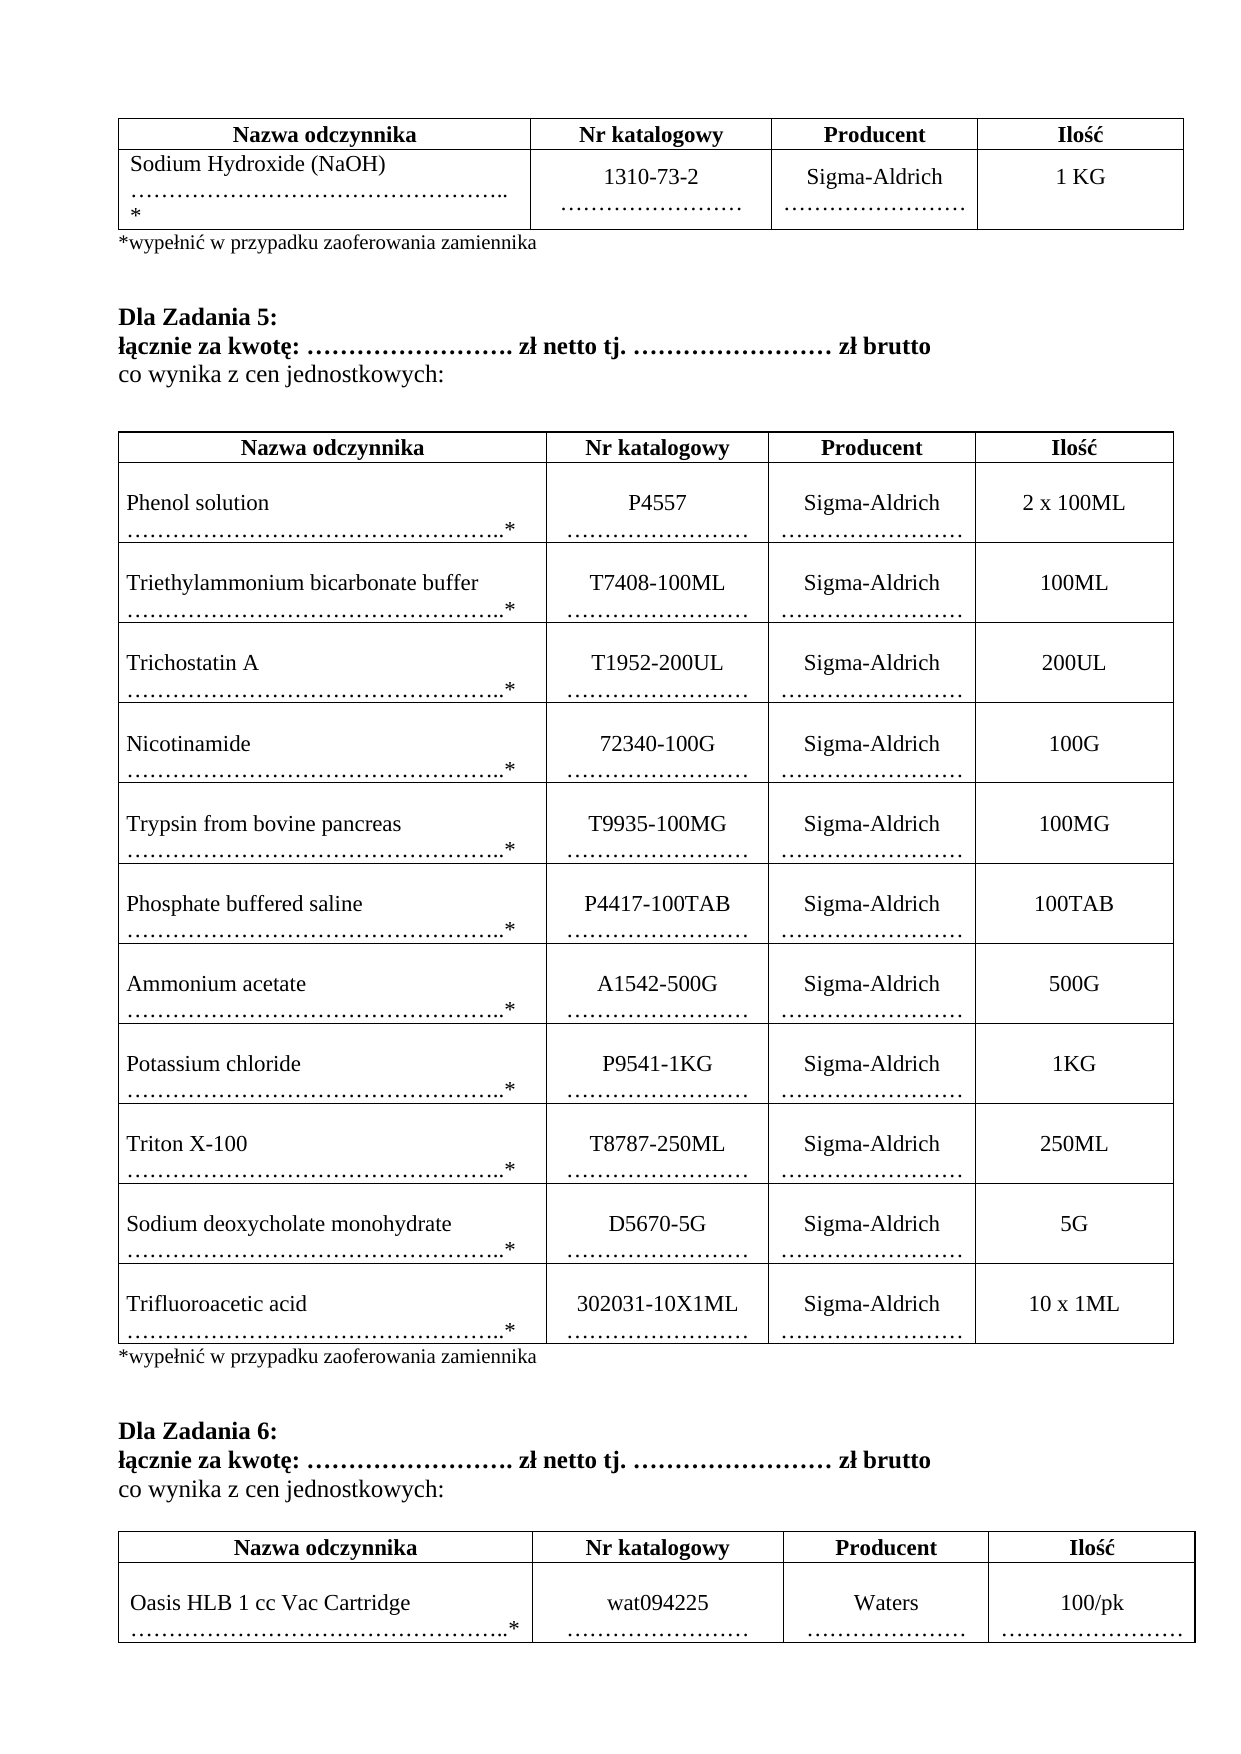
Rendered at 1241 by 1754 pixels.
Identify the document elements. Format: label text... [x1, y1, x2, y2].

table_cell Sigma-Aldrich …………………… [769, 703, 975, 782]
text Dla Zadania 6: [118, 1416, 1093, 1445]
text łącznie za kwotę: ……………………. zł netto tj. …………………… zł brutto [118, 331, 1093, 359]
table_cell 100TAB [976, 864, 1173, 942]
table_cell 500G [976, 944, 1173, 1023]
table_cell Sigma-Aldrich …………………… [769, 1184, 975, 1263]
table_cell Trichostatin A …………………………………………..* [119, 623, 546, 702]
table_cell 100/pk …………………… [989, 1563, 1194, 1642]
table_cell P4557 …………………… [547, 463, 768, 542]
table_cell 1 KG [978, 150, 1183, 229]
table_cell T7408-100ML …………………… [547, 543, 768, 622]
table_cell Phosphate buffered saline …………………………………………..* [119, 864, 546, 942]
text co wynika z cen jednostkowych: [118, 359, 1093, 388]
table_cell Sigma-Aldrich …………………… [769, 1264, 975, 1343]
table_cell Ammonium acetate …………………………………………..* [119, 944, 546, 1023]
table_cell Potassium chloride …………………………………………..* [119, 1024, 546, 1103]
table_cell Trypsin from bovine pancreas …………………………………………..* [119, 783, 546, 862]
table_cell 10 x 1ML [976, 1264, 1173, 1343]
table_cell A1542-500G …………………… [547, 944, 768, 1023]
table_cell Sodium Hydroxide (NaOH) …………………………………………..* [119, 150, 530, 229]
table_cell P4417-100TAB …………………… [547, 864, 768, 942]
table_cell Nicotinamide …………………………………………..* [119, 703, 546, 782]
table_cell 100MG [976, 783, 1173, 862]
table_header Nazwa odczynnika [119, 119, 530, 149]
table_cell Phenol solution …………………………………………..* [119, 463, 546, 542]
table_cell Sigma-Aldrich …………………… [769, 543, 975, 622]
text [118, 230, 1093, 254]
table_cell Sigma-Aldrich …………………… [769, 623, 975, 702]
table_header Nr katalogowy [533, 1532, 783, 1562]
table_header Nr katalogowy [547, 433, 768, 462]
table_cell 2 x 100ML [976, 463, 1173, 542]
table_cell 72340-100G …………………… [547, 703, 768, 782]
table_cell Triethylammonium bicarbonate buffer …………………………………………..* [119, 543, 546, 622]
table_cell Sigma-Aldrich …………………… [769, 864, 975, 942]
table_cell Sigma-Aldrich …………………… [769, 944, 975, 1023]
table_header Ilość [989, 1532, 1194, 1562]
table_cell 1310-73-2 …………………… [531, 150, 771, 229]
table_cell Triton X-100 …………………………………………..* [119, 1104, 546, 1183]
table_header Nazwa odczynnika [119, 433, 546, 462]
table_cell Waters …………………… [784, 1563, 988, 1642]
table_cell wat094225 …………………… [533, 1563, 783, 1642]
table_cell Sigma-Aldrich …………………… [769, 1104, 975, 1183]
table_cell Sigma-Aldrich …………………… [769, 463, 975, 542]
text Dla Zadania 5: [118, 302, 1093, 331]
table_cell Sigma-Aldrich …………………… [772, 150, 977, 229]
text *wypełnić w przypadku zaoferowania zamiennika [118, 1344, 1093, 1368]
table_cell Sigma-Aldrich …………………… [769, 1024, 975, 1103]
table_header Producent [772, 119, 977, 149]
table_cell P9541-1KG …………………… [547, 1024, 768, 1103]
table_cell 1KG [976, 1024, 1173, 1103]
table_header Producent [784, 1532, 988, 1562]
table_cell 5G [976, 1184, 1173, 1263]
table_cell Sodium deoxycholate monohydrate …………………………………………..* [119, 1184, 546, 1263]
table_header Ilość [978, 119, 1183, 149]
text co wynika z cen jednostkowych: [118, 1474, 1093, 1502]
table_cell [119, 1563, 532, 1642]
table_cell Trifluoroacetic acid …………………………………………..* [119, 1264, 546, 1343]
table_cell T9935-100MG …………………… [547, 783, 768, 862]
table_cell T8787-250ML …………………… [547, 1104, 768, 1183]
table_header Ilość [976, 433, 1173, 462]
table_cell 100G [976, 703, 1173, 782]
table_cell T1952-200UL …………………… [547, 623, 768, 702]
table_cell 250ML [976, 1104, 1173, 1183]
table_header Producent [769, 433, 975, 462]
table_header Nazwa odczynnika [119, 1532, 532, 1562]
table_cell 100ML [976, 543, 1173, 622]
table_cell 302031-10X1ML …………………… [547, 1264, 768, 1343]
table_cell Sigma-Aldrich …………………… [769, 783, 975, 862]
table_header Nr katalogowy [531, 119, 771, 149]
text łącznie za kwotę: ……………………. zł netto tj. …………………… zł brutto [118, 1445, 1093, 1474]
table_cell D5670-5G …………………… [547, 1184, 768, 1263]
table_cell 200UL [976, 623, 1173, 702]
